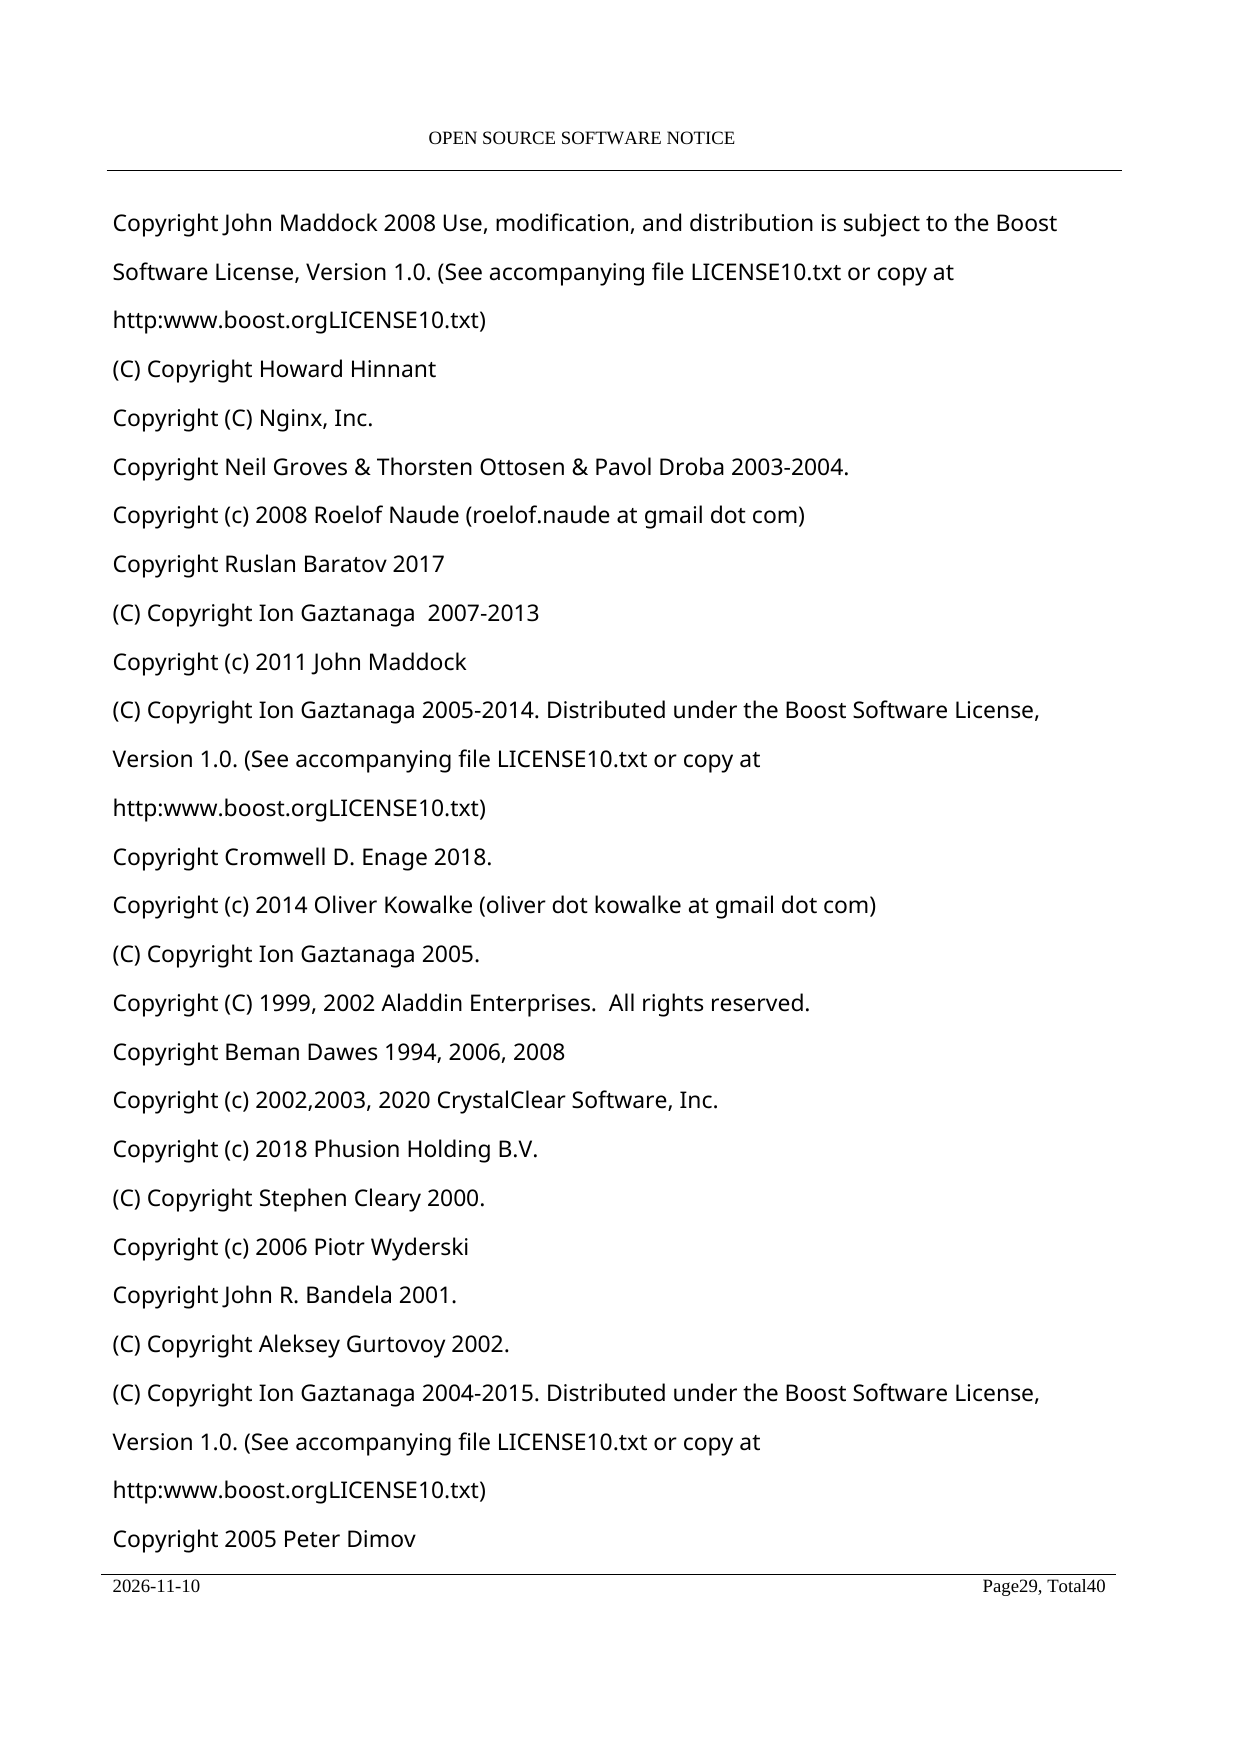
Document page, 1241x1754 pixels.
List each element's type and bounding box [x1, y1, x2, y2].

text [112, 206, 1128, 1555]
